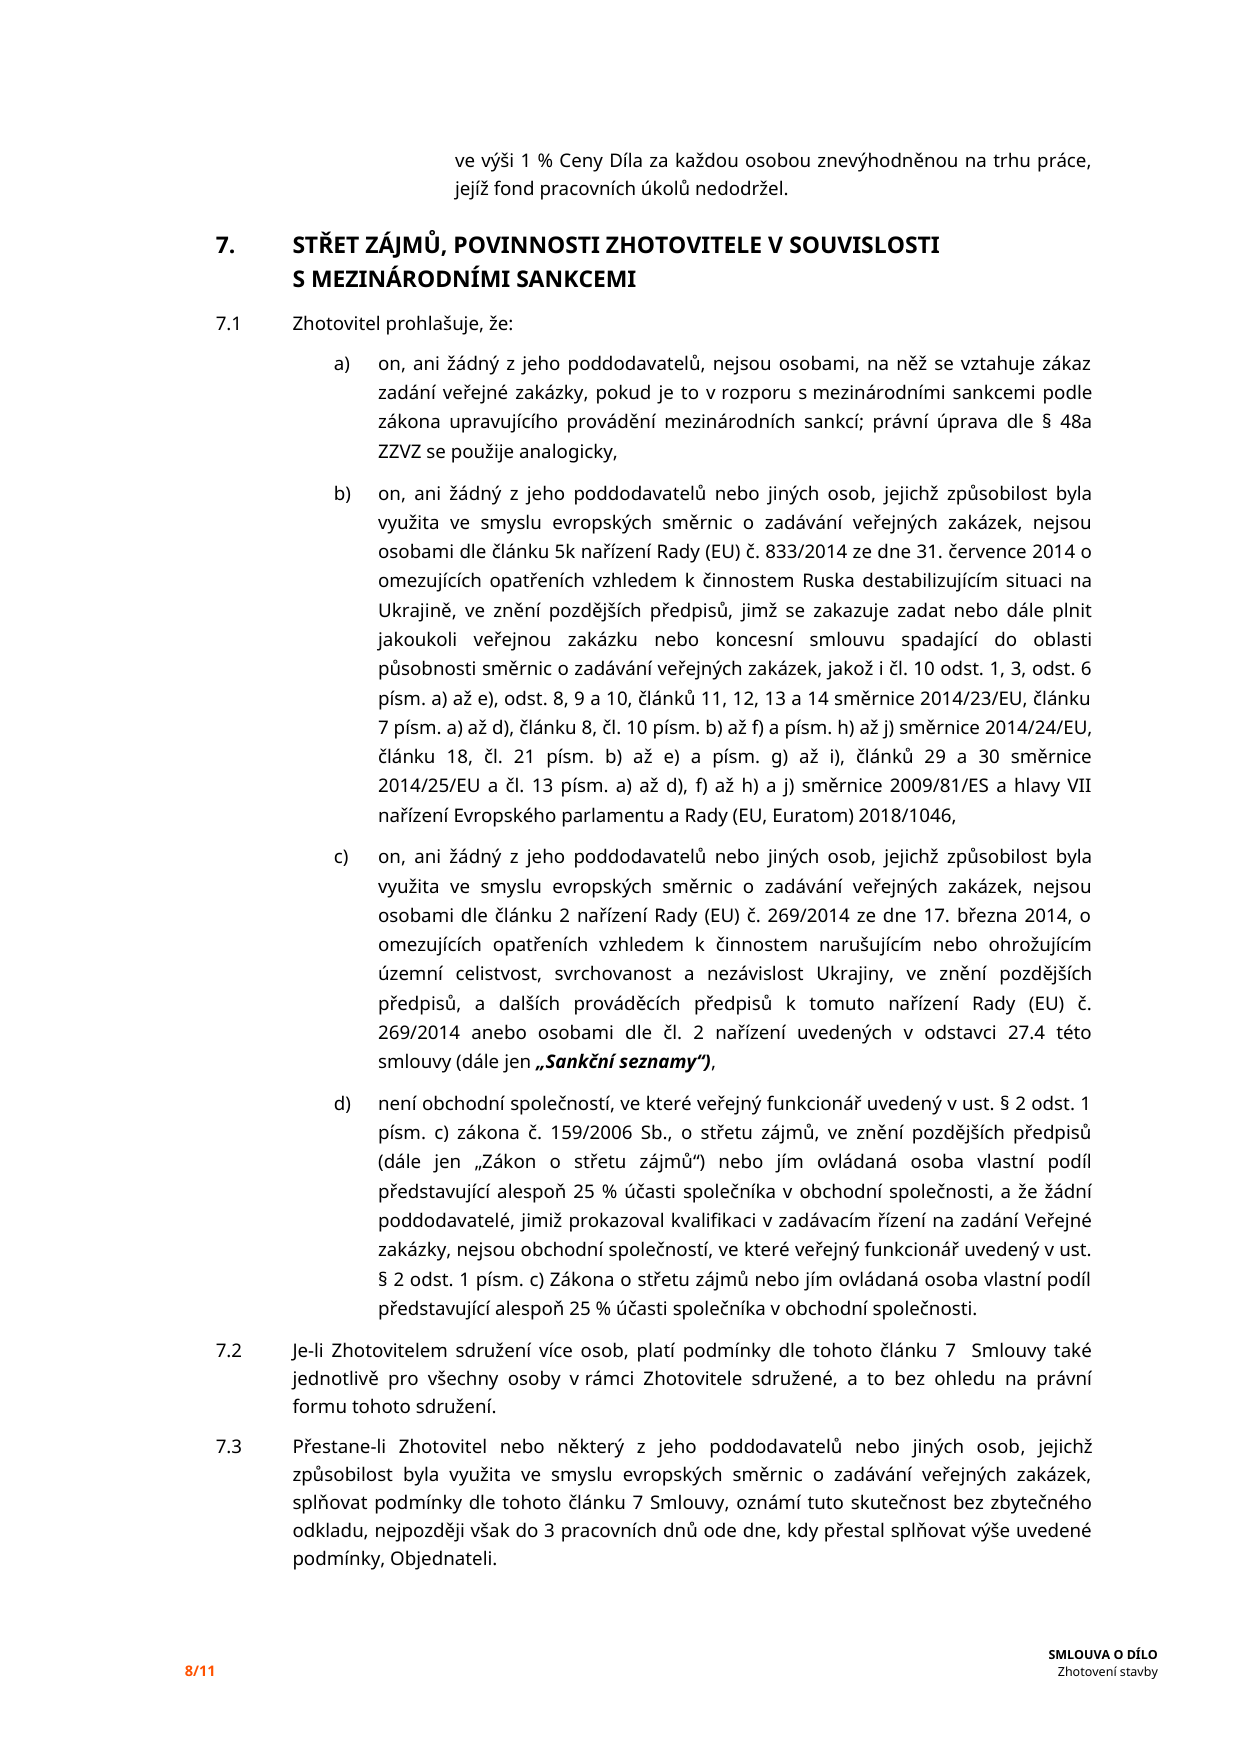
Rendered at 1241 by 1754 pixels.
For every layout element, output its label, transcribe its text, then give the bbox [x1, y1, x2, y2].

text není obchodní společností, ve které veřejný funkcionář uvedený v ust. § 2 odst. 1 písm. c) zákona č. 159/2006 Sb., o střetu zájmů, ve znění pozdějších předpisů (dále jen „Zákon o střetu zájmů“) nebo jím ovládaná osoba vlastní podíl představující alespoň 25 % účasti společníka v obchodní společnosti, a že žádní poddodavatelé, jimiž prokazoval kvalifikaci v zadávacím řízení na zadání Veřejné zakázky, nejsou obchodní společností, ve které veřejný funkcionář uvedený v ust. § 2 odst. 1 písm. c) Zákona o střetu zájmů nebo jím ovládaná osoba vlastní podíl představující alespoň 25 % účasti společníka v obchodní společnosti. [334, 1090, 1093, 1321]
text Je-li Zhotovitelem sdružení více osob, platí podmínky dle tohoto článku 7 Smlouvy také jednotlivě pro všechny osoby v rámci Zhotovitele sdružené, a to bez ohledu na právní formu tohoto sdružení. [216, 1337, 1093, 1418]
text Přestane-li Zhotovitel nebo některý z jeho poddodavatelů nebo jiných osob, jejichž způsobilost byla využita ve smyslu evropských směrnic o zadávání veřejných zakázek, splňovat podmínky dle tohoto článku 7 Smlouvy, oznámí tuto skutečnost bez zbytečného odkladu, nejpozději však do 3 pracovních dnů ode dne, kdy přestal splňovat výše uvedené podmínky, Objednateli. [216, 1433, 1093, 1571]
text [378, 147, 1093, 201]
text on, ani žádný z jeho poddodavatelů, nejsou osobami, na něž se vztahuje zákaz zadání veřejné zakázky, pokud je to v rozporu s mezinárodními sankcemi podle zákona upravujícího provádění mezinárodních sankcí; právní úprava dle § 48a ZZVZ se použije analogicky, [334, 350, 1093, 464]
list Zhotovitel prohlašuje, že: [216, 310, 1093, 335]
text on, ani žádný z jeho poddodavatelů nebo jiných osob, jejichž způsobilost byla využita ve smyslu evropských směrnic o zadávání veřejných zakázek, nejsou osobami dle článku 2 nařízení Rady (EU) č. 269/2014 ze dne 17. března 2014, o omezujících opatřeních vzhledem k činnostem narušujícím nebo ohrožujícím územní celistvost, svrchovanost a nezávislost Ukrajiny, ve znění pozdějších předpisů, a dalších prováděcích předpisů k tomuto nařízení Rady (EU) č. 269/2014 anebo osobami dle čl. 2 nařízení uvedených v odstavci 27.4 této smlouvy (dále jen „Sankční seznamy“), [334, 844, 1093, 1074]
text on, ani žádný z jeho poddodavatelů nebo jiných osob, jejichž způsobilost byla využita ve smyslu evropských směrnic o zadávání veřejných zakázek, nejsou osobami dle článku 5k nařízení Rady (EU) č. 833/2014 ze dne 31. července 2014 o omezujících opatřeních vzhledem k činnostem Ruska destabilizujícím situaci na Ukrajině, ve znění pozdějších předpisů, jimž se zakazuje zadat nebo dále plnit jakoukoli veřejnou zakázku nebo koncesní smlouvu spadající do oblasti působnosti směrnic o zadávání veřejných zakázek, jakož i čl. 10 odst. 1, 3, odst. 6 písm. a) až e), odst. 8, 9 a 10, článků 11, 12, 13 a 14 směrnice 2014/23/EU, článku 7 písm. a) až d), článku 8, čl. 10 písm. b) až f) a písm. h) až j) směrnice 2014/24/EU, článku 18, čl. 21 písm. b) až e) a písm. g) až i), článků 29 a 30 směrnice 2014/25/EU a čl. 13 písm. a) až d), f) až h) a j) směrnice 2009/81/ES a hlavy VII nařízení Evropského parlamentu a Rady (EU, Euratom) 2018/1046, [334, 480, 1093, 827]
text STŘET ZÁJMŮ, POVINNOSTI ZHOTOVITELE V SOUVISLOSTI S MEZINÁRODNÍMI SANKCEMI [216, 228, 1093, 294]
